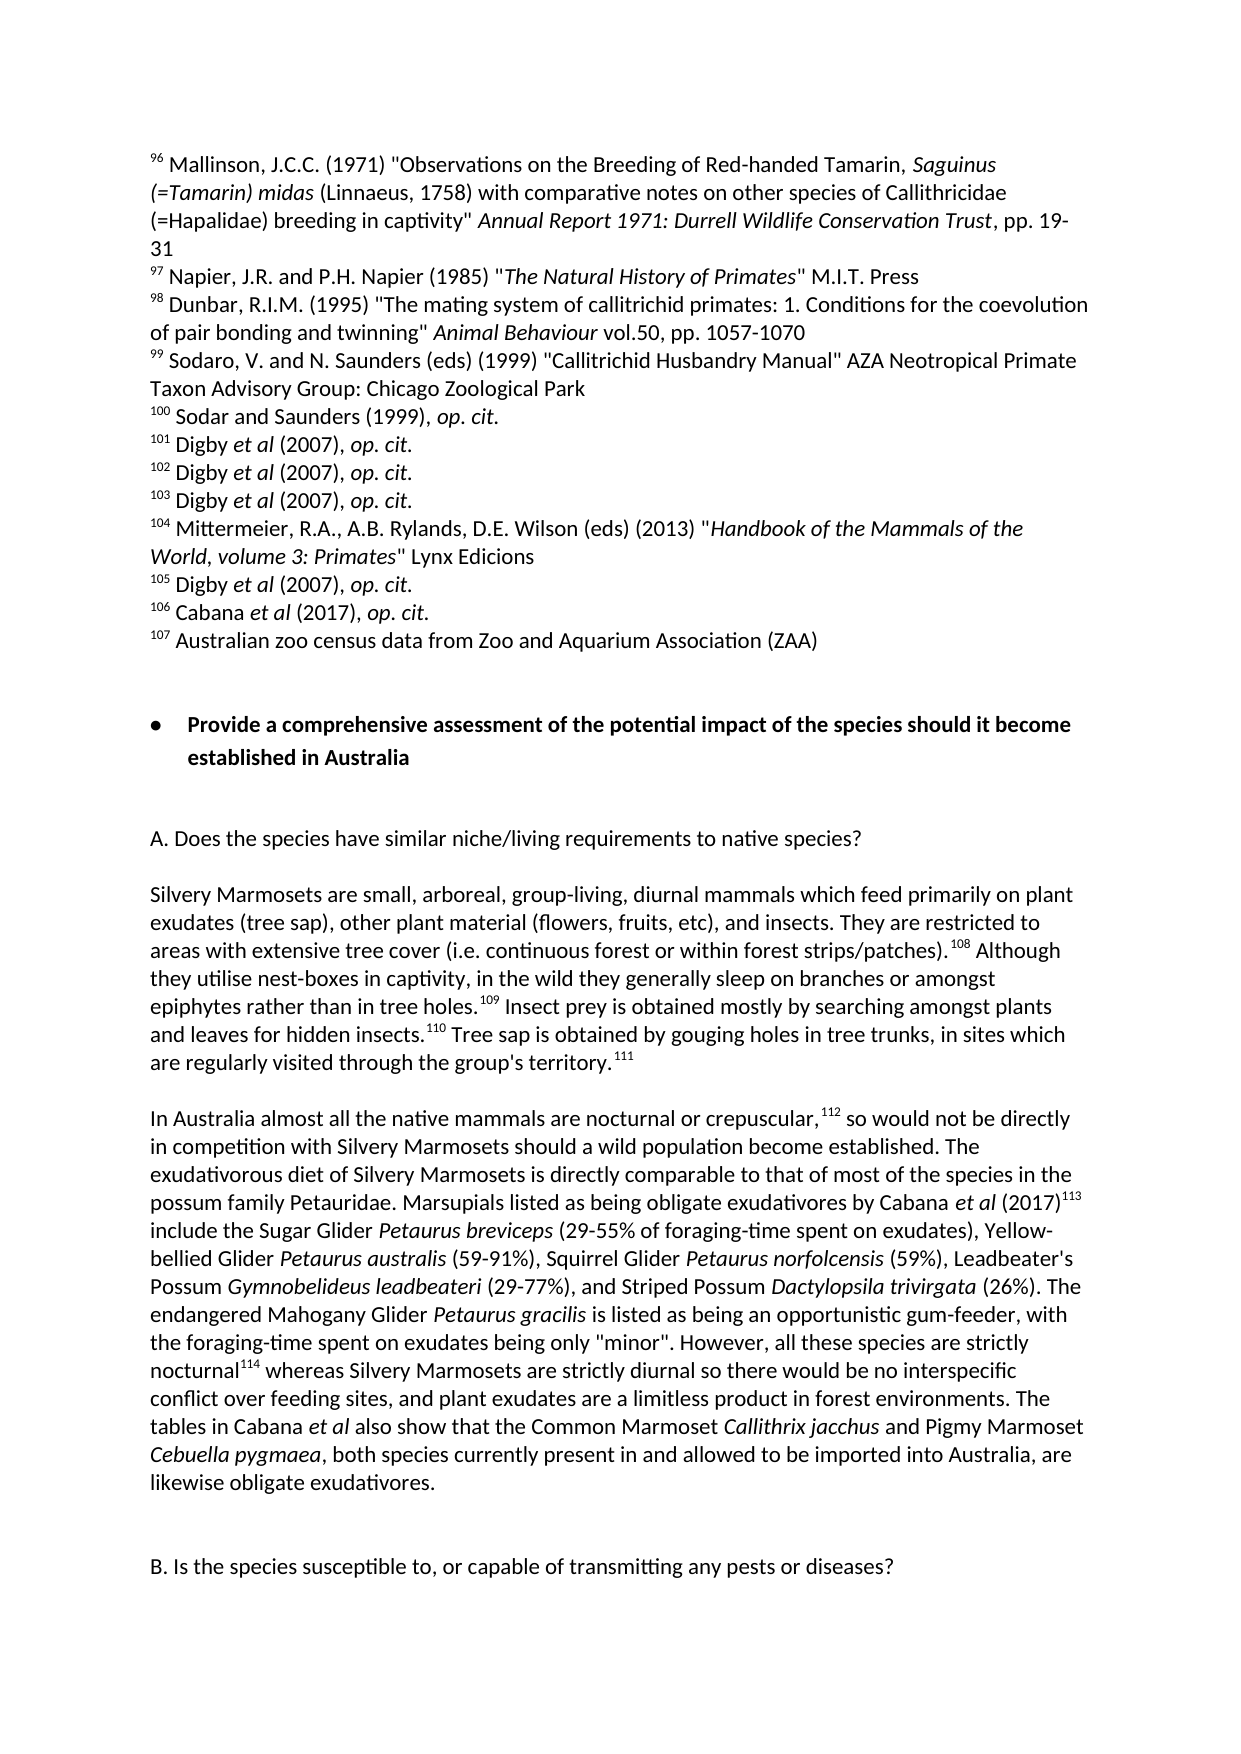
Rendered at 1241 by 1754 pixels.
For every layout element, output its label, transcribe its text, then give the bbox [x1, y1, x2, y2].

text 102 Digby et al (2007), op. cit. [150, 458, 1090, 486]
text 103 Digby et al (2007), op. cit. [150, 486, 1090, 514]
text A. Does the species have similar niche/living requirements to native species? [150, 824, 1090, 852]
text 107 Australian zoo census data from Zoo and Aquarium Association (ZAA) [150, 626, 1090, 654]
text 101 Digby et al (2007), op. cit. [150, 430, 1090, 458]
text Silvery Marmosets are small, arboreal, group-living, diurnal mammals which feed primarily on plant exudates (tree sap), other plant material (flowers, fruits, etc), and insects. They are restricted to areas with extensive tree cover (i.e. continuous forest or within forest strips/patches).108 Although they utilise nest-boxes in captivity, in the wild they generally sleep on branches or amongst epiphytes rather than in tree holes.109 Insect prey is obtained mostly by searching amongst plants and leaves for hidden insects.110 Tree sap is obtained by gouging holes in tree trunks, in sites which are regularly visited through the group's territory.111 [150, 880, 1090, 1076]
text B. Is the species susceptible to, or capable of transmitting any pests or diseases? [150, 1552, 1090, 1580]
text In Australia almost all the native mammals are nocturnal or crepuscular,112 so would not be directly in competition with Silvery Marmosets should a wild population become established. The exudativorous diet of Silvery Marmosets is directly comparable to that of most of the species in the possum family Petauridae. Marsupials listed as being obligate exudativores by Cabana et al (2017)113 include the Sugar Glider Petaurus breviceps (29-55% of foraging-time spent on exudates), Yellow-bellied Glider Petaurus australis (59-91%), Squirrel Glider Petaurus norfolcensis (59%), Leadbeater's Possum Gymnobelideus leadbeateri (29-77%), and Striped Possum Dactylopsila trivirgata (26%). The endangered Mahogany Glider Petaurus gracilis is listed as being an opportunistic gum-feeder, with the foraging-time spent on exudates being only "minor". However, all these species are strictly nocturnal114 whereas Silvery Marmosets are strictly diurnal so there would be no interspecific conflict over feeding sites, and plant exudates are a limitless product in forest environments. The tables in Cabana et al also show that the Common Marmoset Callithrix jacchus and Pigmy Marmoset Cebuella pygmaea, both species currently present in and allowed to be imported into Australia, are likewise obligate exudativores. [150, 1104, 1090, 1496]
text 97 Napier, J.R. and P.H. Napier (1985) "The Natural History of Primates" M.I.T. Press [150, 262, 1090, 290]
text 105 Digby et al (2007), op. cit. [150, 570, 1090, 598]
text 98 Dunbar, R.I.M. (1995) "The mating system of callitrichid primates: 1. Conditions for the coevolution of pair bonding and twinning" Animal Behaviour vol.50, pp. 1057-1070 [150, 290, 1090, 346]
text 100 Sodar and Saunders (1999), op. cit. [150, 402, 1090, 430]
text 106 Cabana et al (2017), op. cit. [150, 598, 1090, 626]
text 99 Sodaro, V. and N. Saunders (eds) (1999) "Callitrichid Husbandry Manual" AZA Neotropical Primate Taxon Advisory Group: Chicago Zoological Park [150, 346, 1090, 402]
text 96 Mallinson, J.C.C. (1971) "Observations on the Breeding of Red-handed Tamarin, Saguinus (=Tamarin) midas (Linnaeus, 1758) with comparative notes on other species of Callithricidae (=Hapalidae) breeding in captivity" Annual Report 1971: Durrell Wildlife Conservation Trust, pp. 19-31 [150, 150, 1090, 262]
list Provide a comprehensive assessment of the potential impact of the species should it become established in Australia [150, 710, 1090, 771]
text 104 Mittermeier, R.A., A.B. Rylands, D.E. Wilson (eds) (2013) "Handbook of the Mammals of the World, volume 3: Primates" Lynx Edicions [150, 514, 1090, 570]
